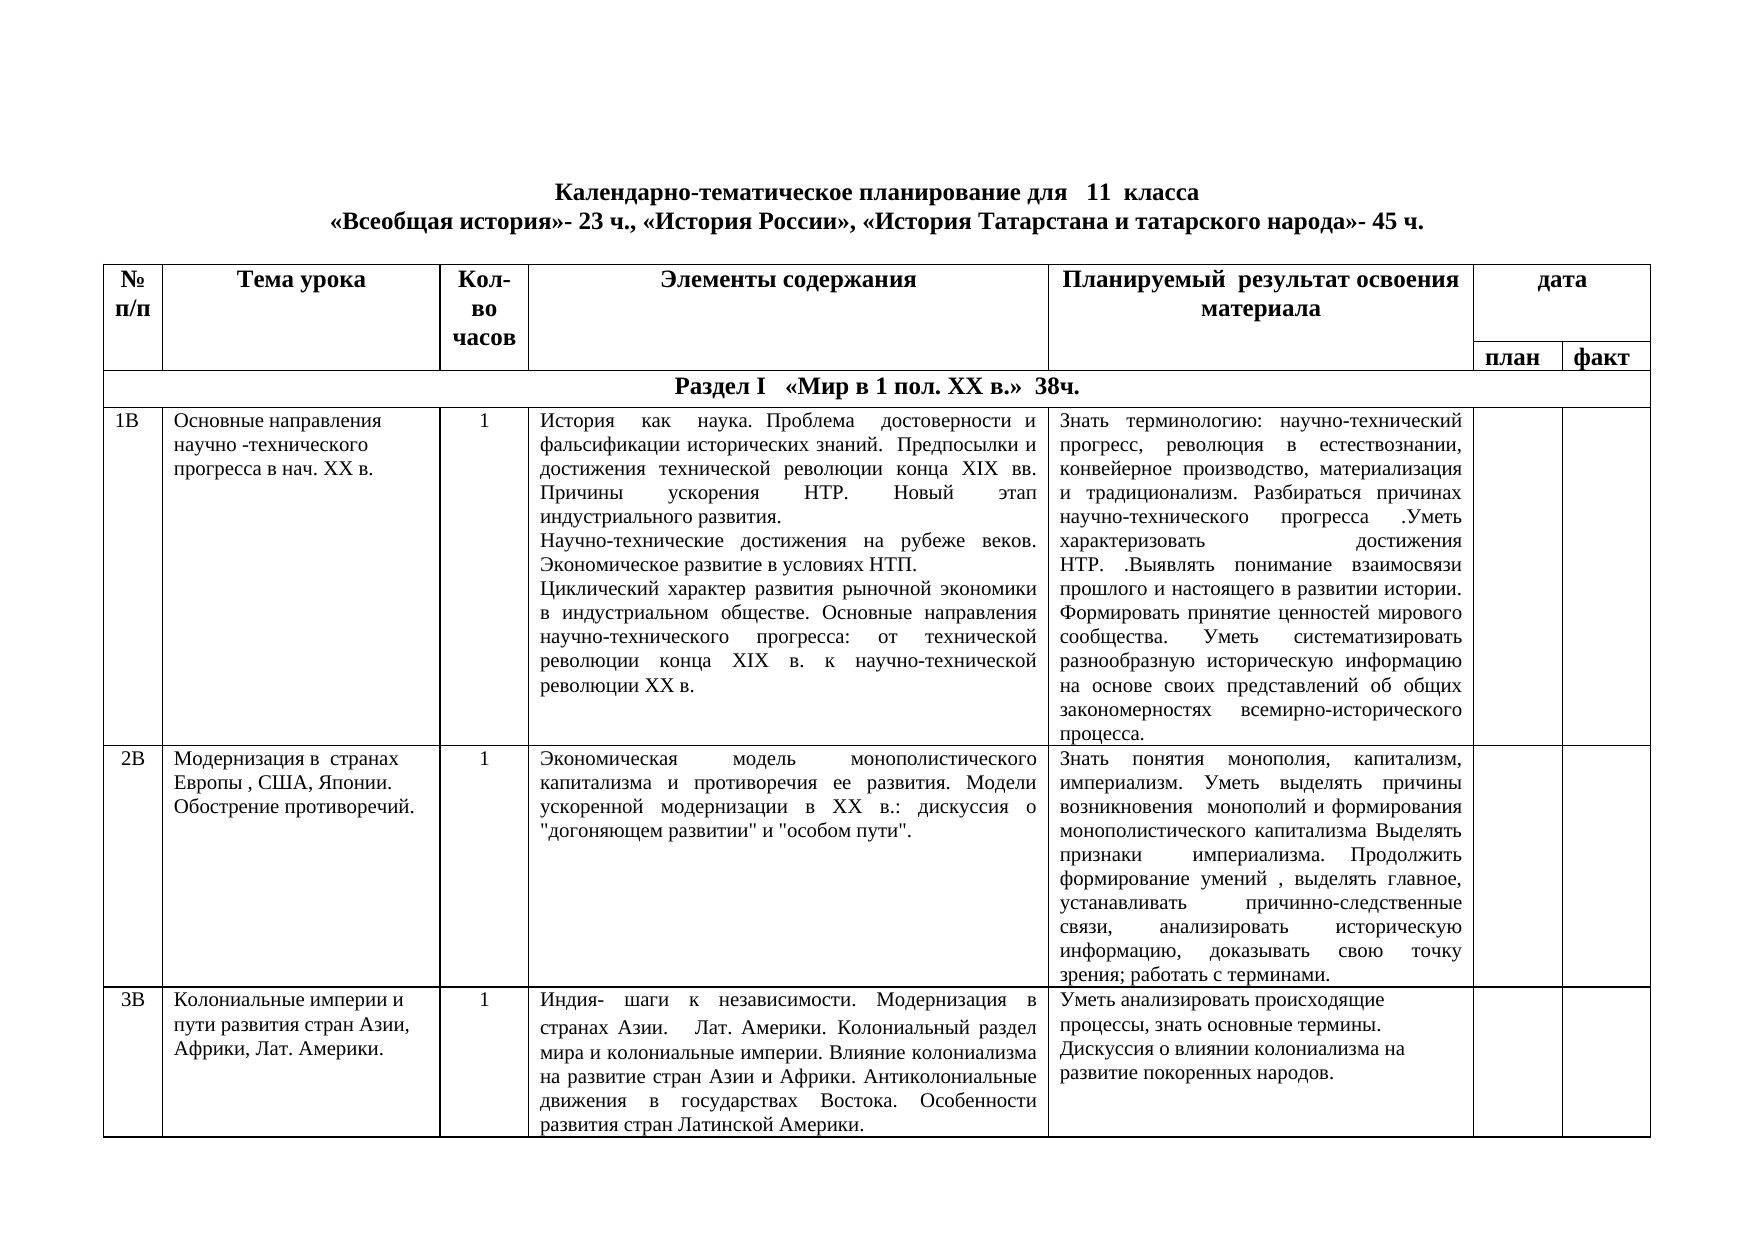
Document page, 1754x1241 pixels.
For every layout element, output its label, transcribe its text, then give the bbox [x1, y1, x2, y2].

table_cell Индия- шаги к независимости. Модернизация в странах Азии. Лат. Америки. Колониальный раздел мира и колониальные империи. Влияние колониализма на развитие стран Азии и Африки. Антиколониальные движения в государствах Востока. Особенности развития стран Латинской Америки. [529, 988, 1048, 1136]
table_cell 1 [441, 408, 528, 745]
table_cell [1474, 746, 1562, 986]
table_cell 1 [441, 746, 528, 986]
table_header Планируемый результат освоения материала [1049, 265, 1473, 370]
table_cell Знать терминологию: научно-технический прогресс, революция в естествознании, конвейерное производство, материализация и традиционализм. Разбираться причинах научно-технического прогресса .Уметь характеризовать достижения НТР. .Выявлять понимание взаимосвязи прошлого и настоящего в развитии истории. Формировать принятие ценностей мирового сообщества. Уметь систематизировать разнообразную историческую информацию на основе своих представлений об общих закономерностях всемирно-исторического процесса. [1049, 408, 1473, 745]
table_cell Раздел I «Мир в 1 пол. XX в.» 38ч. [104, 371, 1650, 407]
table_cell план [1474, 342, 1562, 370]
table_cell факт [1563, 342, 1650, 370]
table_cell Колониальные империи и пути развития стран Азии, Африки, Лат. Америки. [163, 988, 439, 1136]
table_cell [1474, 408, 1562, 745]
table_header дата [1474, 265, 1650, 341]
table_header Кол- во часов [441, 265, 528, 370]
table_cell Уметь анализировать происходящие процессы, знать основные термины. Дискуссия о влиянии колониализма на развитие покоренных народов. [1049, 988, 1473, 1136]
table_cell 1 [441, 988, 528, 1136]
table_cell [1474, 988, 1562, 1136]
table_cell Экономическая модель монополистического капитализма и противоречия ее развития. Модели ускоренной модернизации в XX в.: дискуссия о "догоняющем развитии" и "особом пути". [529, 746, 1048, 986]
table_cell [1563, 988, 1650, 1136]
table_header № п/п [104, 265, 162, 370]
table_header Элементы содержания [529, 265, 1048, 370]
table_cell 3В [104, 988, 162, 1136]
table_cell История как наука. Проблема достоверности и фальсификации исторических знаний. Предпосылки и достижения технической революции конца XIX вв. Причины ускорения НТР. Новый этап индустриального развития. Научно-технические достижения на рубеже веков. Экономическое развитие в условиях НТП. Циклический характер развития рыночной экономики в индустриальном обществе. Основные направления научно-технического прогресса: от технической революции конца XIX в. к научно-технической революции XX в. [529, 408, 1048, 745]
text Календарно-тематическое планирование для 11 класса [118, 177, 1636, 206]
table_cell Основные направления научно -технического прогресса в нач. XX в. [163, 408, 439, 745]
table_cell [1563, 746, 1650, 986]
table_cell Знать понятия монополия, капитализм, империализм. Уметь выделять причины возникновения монополий и формирования монополистического капитализма Выделять признаки империализма. Продолжить формирование умений , выделять главное, устанавливать причинно-следственные связи, анализировать историческую информацию, доказывать свою точку зрения; работать с терминами. [1049, 746, 1473, 986]
table_cell [1563, 408, 1650, 745]
table_cell 1В [104, 408, 162, 745]
text «Всеобщая история»- 23 ч., «История России», «История Татарстана и татарского народа»- 45 ч. [118, 206, 1636, 235]
table_cell Модернизация в странах Европы , США, Японии. Обострение противоречий. [163, 746, 439, 986]
table_cell 2В [104, 746, 162, 986]
table_header Тема урока [163, 265, 439, 370]
